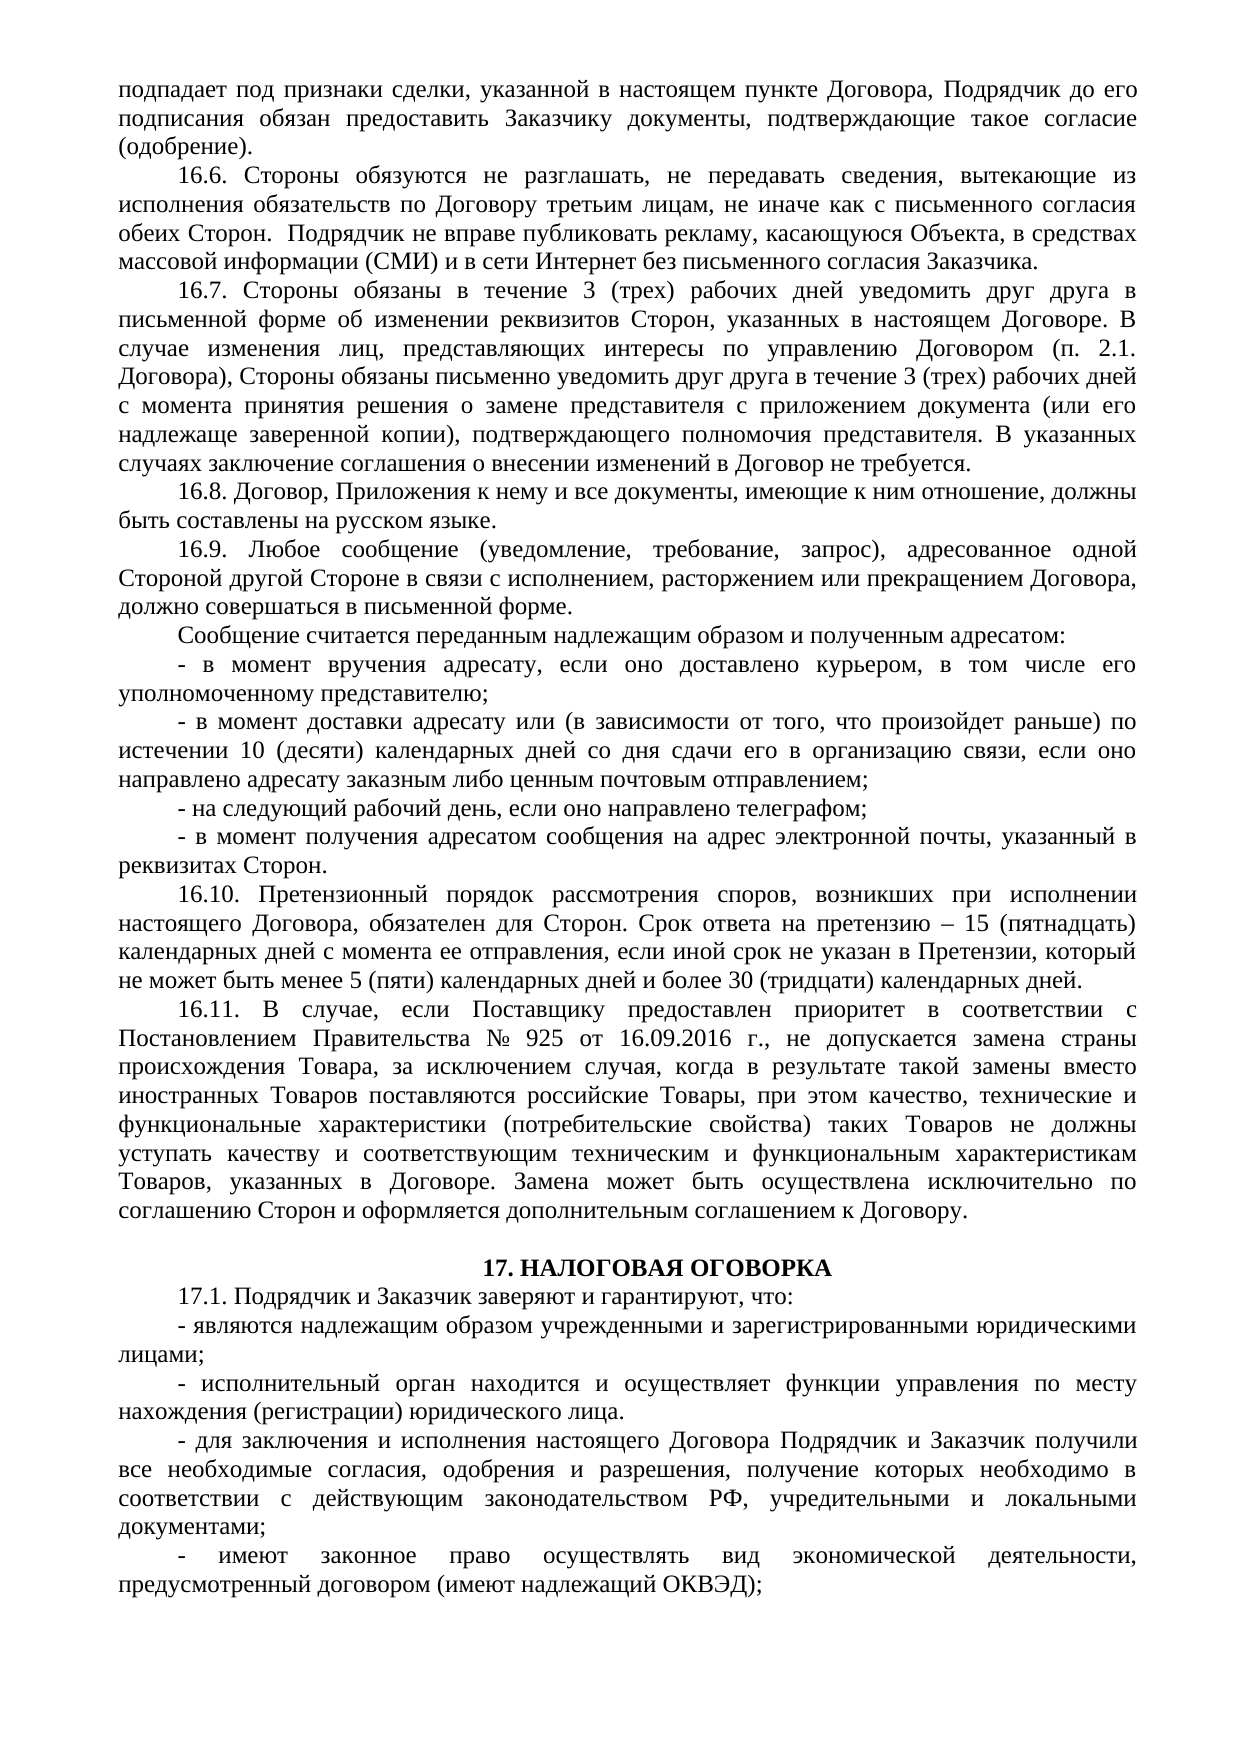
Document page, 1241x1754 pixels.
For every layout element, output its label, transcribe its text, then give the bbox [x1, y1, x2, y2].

text - в момент получения адресатом сообщения на адрес электронной почты, указанный в реквизитах Сторон. [118, 821, 1138, 879]
text Сообщение считается переданным надлежащим образом и полученным адресатом: [118, 620, 1138, 649]
text 16.6. Стороны обязуются не разглашать, не передавать сведения, вытекающие из исполнения обязательств по Договору третьим лицам, не иначе как с письменного согласия обеих Сторон. Подрядчик не вправе публиковать рекламу, касающуюся Объекта, в средствах массовой информации (СМИ) и в сети Интернет без письменного согласия Заказчика. [118, 160, 1138, 275]
text - для заключения и исполнения настоящего Договора Подрядчик и Заказчик получили все необходимые согласия, одобрения и разрешения, получение которых необходимо в соответствии с действующим законодательством РФ, учредительными и локальными документами; [118, 1425, 1138, 1540]
text 16.7. Стороны обязаны в течение 3 (трех) рабочих дней уведомить друг друга в письменной форме об изменении реквизитов Сторон, указанных в настоящем Договоре. В случае изменения лиц, представляющих интересы по управлению Договором (п. 2.1. Договора), Стороны обязаны письменно уведомить друг друга в течение 3 (трех) рабочих дней с момента принятия решения о замене представителя с приложением документа (или его надлежаще заверенной копии), подтверждающего полномочия представителя. В указанных случаях заключение соглашения о внесении изменений в Договор не требуется. [118, 275, 1138, 476]
text - на следующий рабочий день, если оно направлено телеграфом; [118, 793, 1138, 821]
text 16.8. Договор, Приложения к нему и все документы, имеющие к ним отношение, должны быть составлены на русском языке. [118, 476, 1138, 534]
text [118, 74, 1138, 160]
text 16.10. Претензионный порядок рассмотрения споров, возникших при исполнении настоящего Договора, обязателен для Сторон. Срок ответа на претензию – 15 (пятнадцать) календарных дней с момента ее отправления, если иной срок не указан в Претензии, который не может быть менее 5 (пяти) календарных дней и более 30 (тридцати) календарных дней. [118, 879, 1138, 994]
text 16.9. Любое сообщение (уведомление, требование, запрос), адресованное одной Стороной другой Стороне в связи с исполнением, расторжением или прекращением Договора, должно совершаться в письменной форме. [118, 534, 1138, 620]
text 16.11. В случае, если Поставщику предоставлен приоритет в соответствии с Постановлением Правительства № 925 от 16.09.2016 г., не допускается замена страны происхождения Товара, за исключением случая, когда в результате такой замены вместо иностранных Товаров поставляются российские Товары, при этом качество, технические и функциональные характеристики (потребительские свойства) таких Товаров не должны уступать качеству и соответствующим техническим и функциональным характеристикам Товаров, указанных в Договоре. Замена может быть осуществлена исключительно по соглашению Сторон и оформляется дополнительным соглашением к Договору. [118, 994, 1138, 1224]
text 17.1. Подрядчик и Заказчик заверяют и гарантируют, что: [118, 1281, 1138, 1310]
text - исполнительный орган находится и осуществляет функции управления по месту нахождения (регистрации) юридического лица. [118, 1368, 1138, 1425]
text - являются надлежащим образом учрежденными и зарегистрированными юридическими лицами; [118, 1310, 1138, 1368]
text 17. НАЛОГОВАЯ ОГОВОРКА [118, 1253, 1138, 1281]
text - имеют законное право осуществлять вид экономической деятельности, предусмотренный договором (имеют надлежащий ОКВЭД); [118, 1540, 1138, 1598]
text - в момент вручения адресату, если оно доставлено курьером, в том числе его уполномоченному представителю; [118, 649, 1138, 706]
text - в момент доставки адресату или (в зависимости от того, что произойдет раньше) по истечении 10 (десяти) календарных дней со дня сдачи его в организацию связи, если оно направлено адресату заказным либо ценным почтовым отправлением; [118, 706, 1138, 793]
